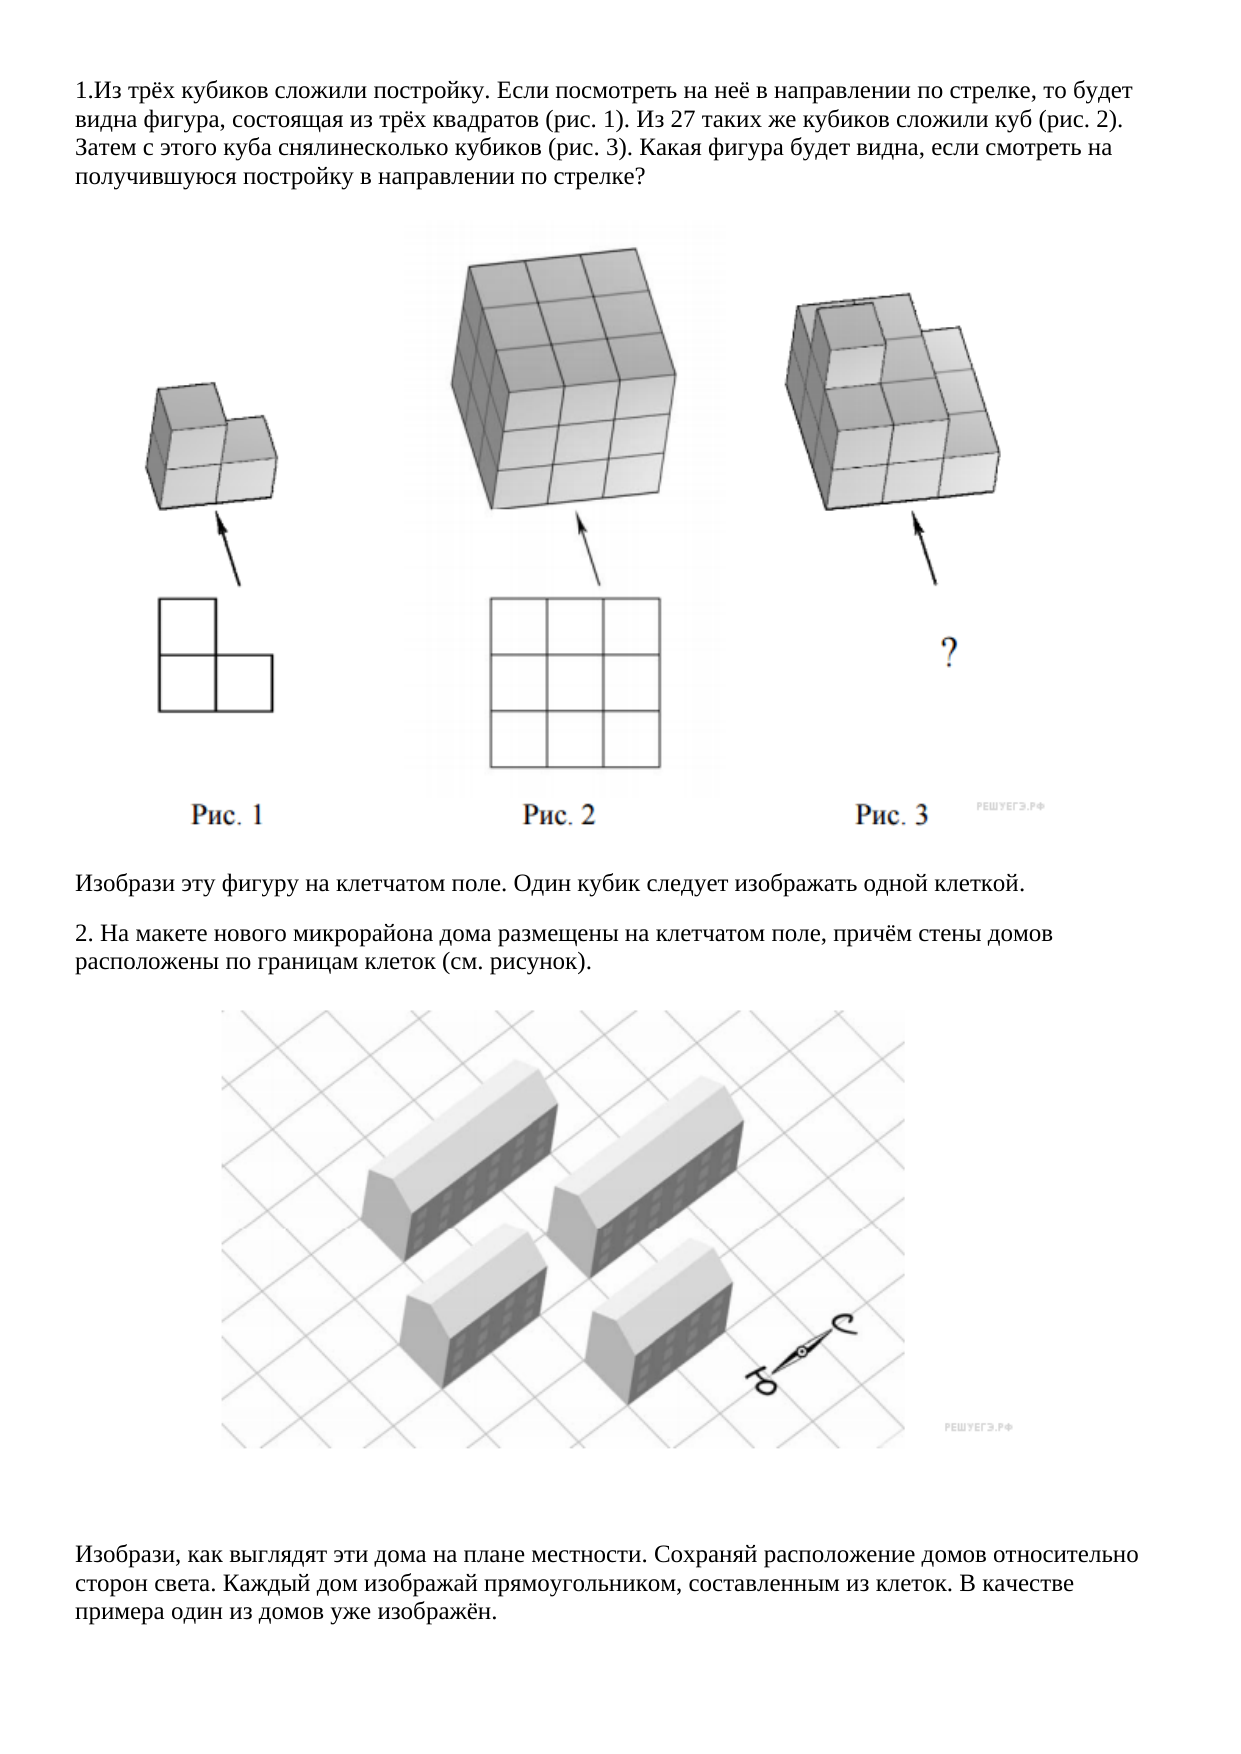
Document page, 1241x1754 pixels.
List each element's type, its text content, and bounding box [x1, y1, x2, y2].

text Изобрази эту фигуру на клетчатом поле. Один кубик следует изображать одной клеткой. [75, 868, 1165, 897]
text Изобрази, как выглядят эти дома на плане местности. Сохраняй расположение домов относительно сторон света. Каждый дом изображай прямоугольником, составленным из клеток. В качестве примера один из домов уже изображён. [75, 1539, 1165, 1625]
picture [75, 996, 1019, 1469]
picture [75, 210, 1051, 848]
text 1.Из трёх кубиков сложили постройку. Если посмотреть на неё в направлении по стрелке, то будет видна фигура, состоящая из трёх квадратов (рис. 1). Из 27 таких же кубиков сложили куб (рис. 2). Затем с этого куба снялинесколько кубиков (рис. 3). Какая фигура будет видна, если смотреть на получившуюся постройку в направлении по стрелке? [75, 75, 1165, 190]
text 2. На макете нового микрорайона дома размещены на клетчатом поле, причём стены домов расположены по границам клеток (см. рисунок). [75, 918, 1165, 975]
